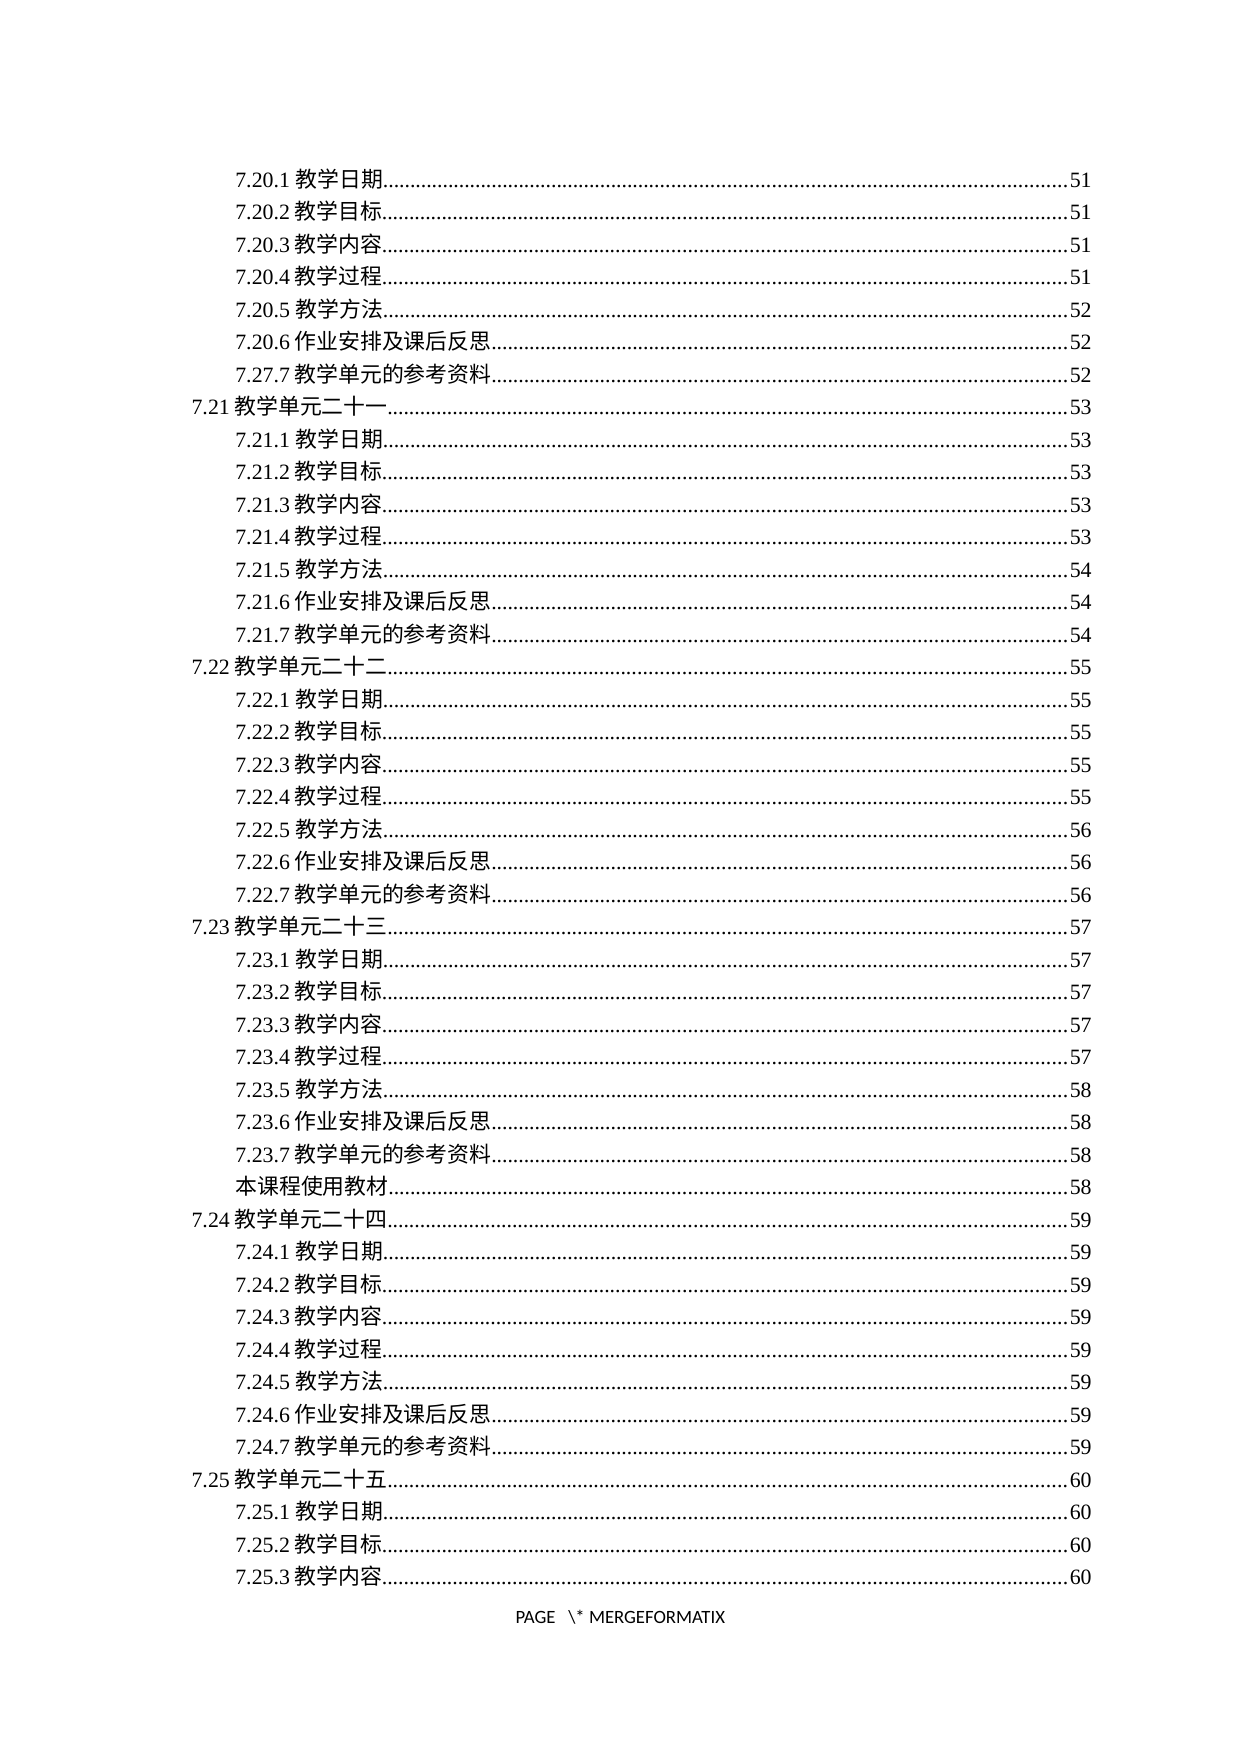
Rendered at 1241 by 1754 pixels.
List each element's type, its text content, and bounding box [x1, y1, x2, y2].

text 7.20.5 教学方法 52 [235, 291, 1092, 324]
text 7.25.3教学内容 60 [235, 1559, 1092, 1591]
text 7.23.7教学单元的参考资料 58 [235, 1136, 1092, 1169]
text 7.23.3教学内容 57 [235, 1006, 1092, 1039]
text 7.21.3教学内容 53 [235, 486, 1092, 519]
text 7.20.2教学目标 51 [235, 194, 1092, 226]
text 7.24.2教学目标 59 [235, 1266, 1092, 1299]
text 7.22.2教学目标 55 [235, 714, 1092, 746]
text 7.24.7教学单元的参考资料 59 [235, 1429, 1092, 1461]
text 7.21.4教学过程 53 [235, 519, 1092, 551]
text 7.24.5 教学方法 59 [235, 1364, 1092, 1396]
text 7.24.3教学内容 59 [235, 1299, 1092, 1331]
text 7.22.6作业安排及课后反思 56 [235, 844, 1092, 876]
text 7.25.1 教学日期 60 [235, 1494, 1092, 1526]
text 7.22.7教学单元的参考资料 56 [235, 876, 1092, 909]
text 7.25教学单元二十五 60 [191, 1461, 1092, 1494]
text 7.24教学单元二十四 59 [191, 1201, 1092, 1234]
text 7.20.6作业安排及课后反思 52 [235, 324, 1092, 356]
text 7.23.1 教学日期 57 [235, 941, 1092, 974]
text 7.20.1 教学日期 51 [235, 161, 1092, 194]
text 7.21.1 教学日期 53 [235, 421, 1092, 454]
text 7.25.2教学目标 60 [235, 1526, 1092, 1559]
text 7.23.6作业安排及课后反思 58 [235, 1104, 1092, 1136]
text 7.23.2教学目标 57 [235, 974, 1092, 1006]
text 7.24.4教学过程 59 [235, 1331, 1092, 1364]
text 本课程使用教材 58 [235, 1169, 1092, 1201]
text 7.23教学单元二十三 57 [191, 909, 1092, 941]
text 7.20.4教学过程 51 [235, 259, 1092, 291]
text 7.22.1 教学日期 55 [235, 681, 1092, 714]
text 7.23.5 教学方法 58 [235, 1071, 1092, 1104]
text 7.21.7教学单元的参考资料 54 [235, 616, 1092, 649]
text 7.21.6作业安排及课后反思 54 [235, 584, 1092, 616]
text 7.20.3教学内容 51 [235, 226, 1092, 259]
text 7.21教学单元二十一 53 [191, 389, 1092, 421]
text 7.22.3教学内容 55 [235, 746, 1092, 779]
text 7.22.5 教学方法 56 [235, 811, 1092, 844]
text 7.22.4教学过程 55 [235, 779, 1092, 811]
text 7.21.2教学目标 53 [235, 454, 1092, 486]
text 7.23.4教学过程 57 [235, 1039, 1092, 1071]
text 7.21.5 教学方法 54 [235, 551, 1092, 584]
text 7.24.1 教学日期 59 [235, 1234, 1092, 1266]
text 7.27.7教学单元的参考资料 52 [235, 356, 1092, 389]
text 7.22教学单元二十二 55 [191, 649, 1092, 681]
text 7.24.6作业安排及课后反思 59 [235, 1396, 1092, 1429]
